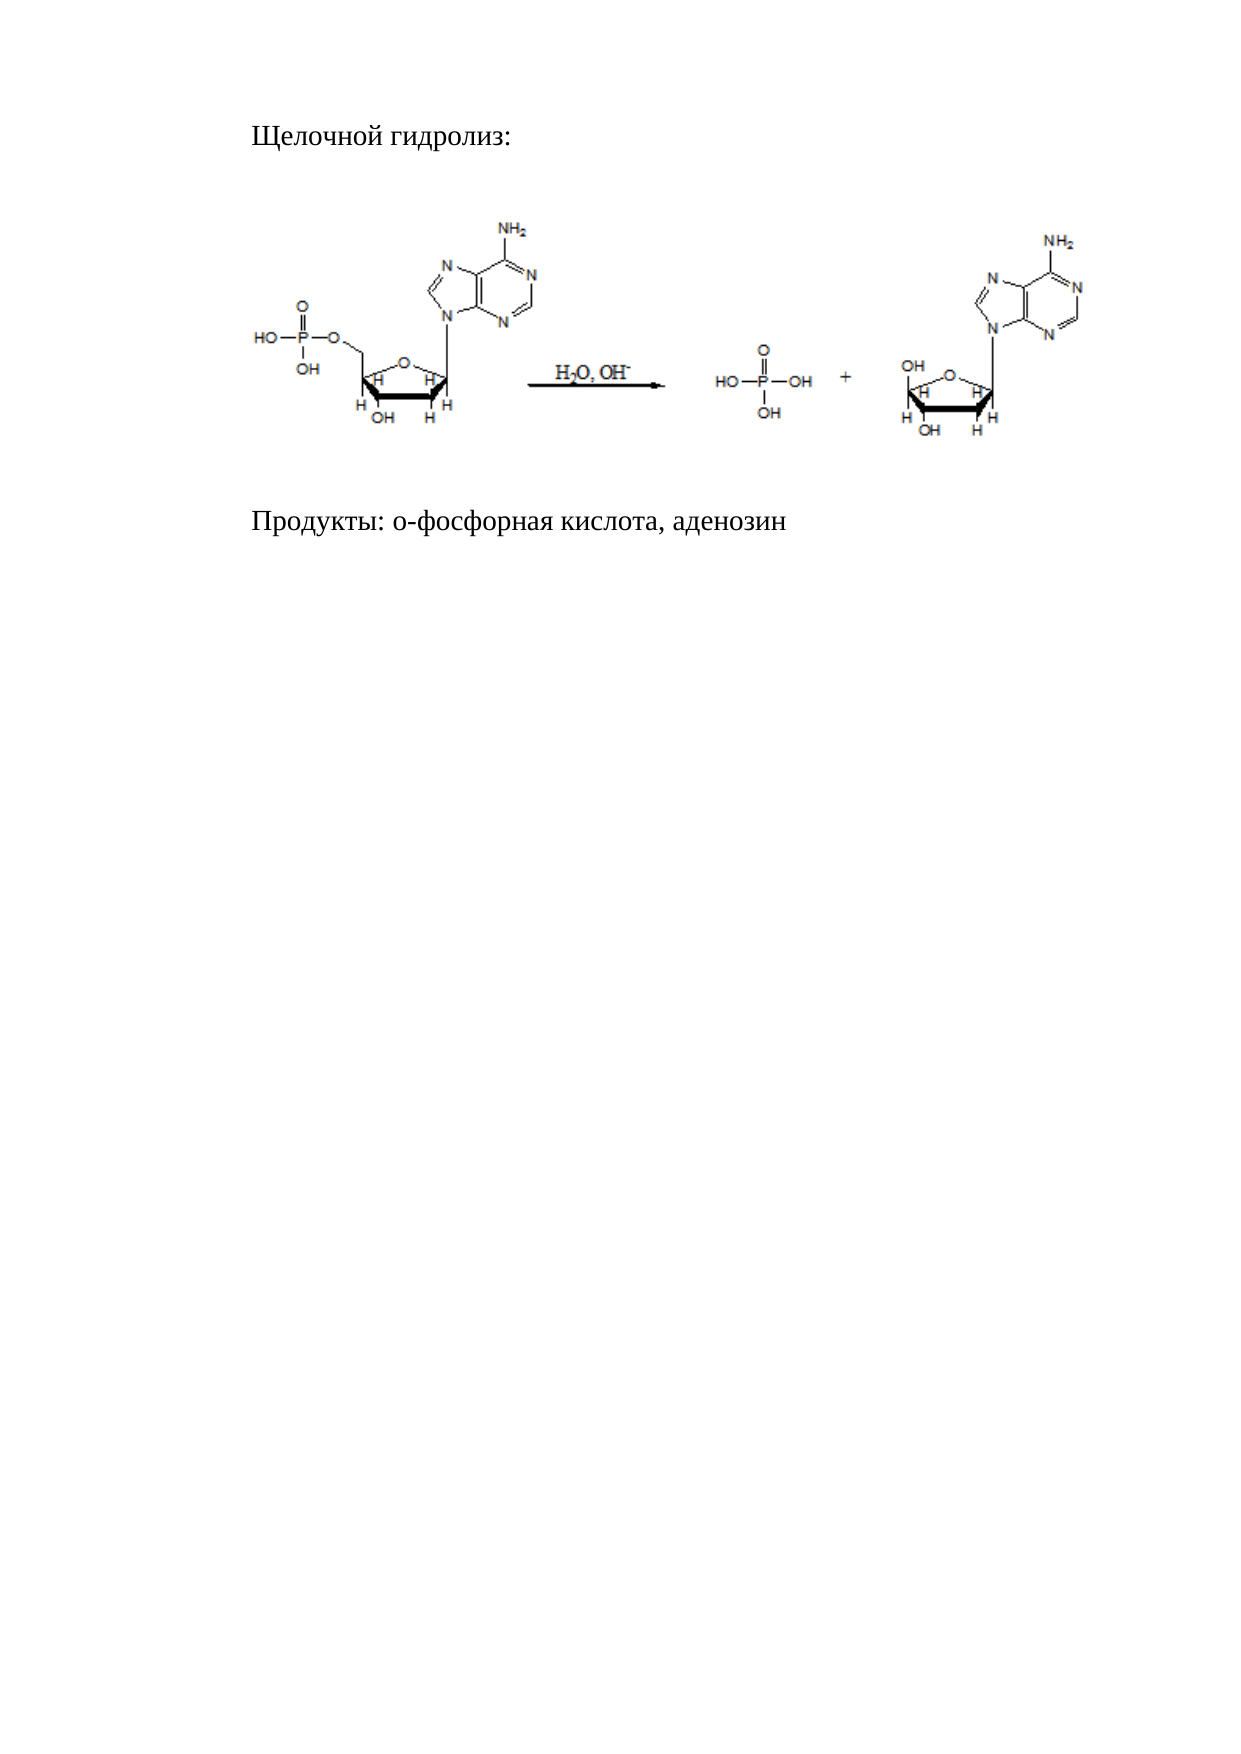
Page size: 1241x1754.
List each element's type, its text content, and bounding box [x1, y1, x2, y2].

text Продукты: о-фосфорная кислота, аденозин [177, 503, 1152, 537]
text Щелочной гидролиз: [177, 118, 1152, 152]
picture [251, 218, 1086, 439]
